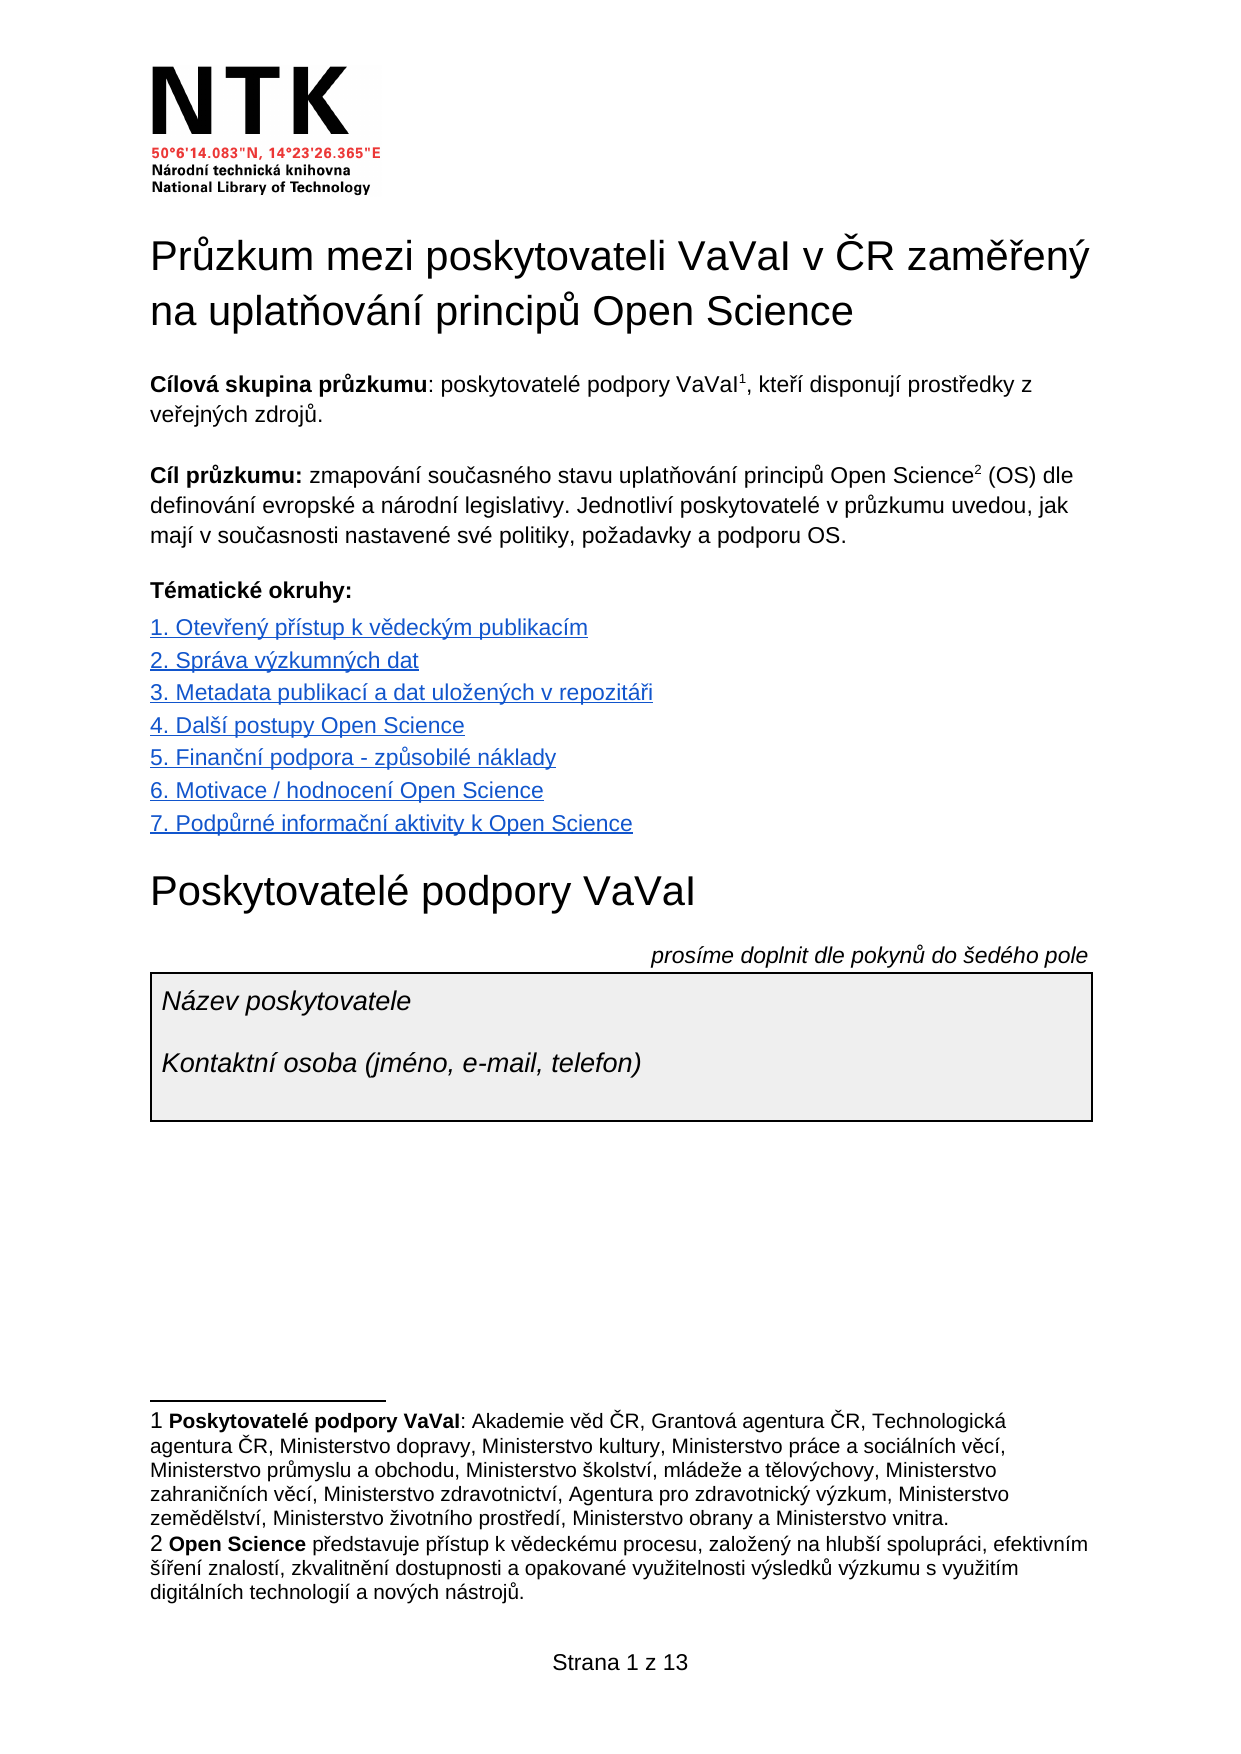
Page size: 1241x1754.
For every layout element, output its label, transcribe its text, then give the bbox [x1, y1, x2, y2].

text Cílová skupina průzkumu: poskytovatelé podpory VaVaI, kteří disponují prostředky z veřejných zdrojů. [150, 371, 1090, 428]
text Poskytovatelé podpory VaVaI [150, 866, 1090, 914]
text prosíme doplnit dle pokynů do šedého pole [150, 942, 1090, 968]
picture [150, 65, 382, 197]
table_header Název poskytovatele Kontaktní osoba (jméno, e-mail, telefon) [152, 974, 1091, 1120]
text Cíl průzkumu: zmapování současného stavu uplatňování principů Open Science (OS) dle definování evropské a národní legislativy. Jednotliví poskytovatelé v průzkumu uvedou, jak mají v současnosti nastavené své politiky, požadavky a podporu OS. [150, 462, 1090, 549]
text Tématické okruhy: [150, 577, 1090, 604]
text Průzkum mezi poskytovateli VaVaI v ČR zaměřený na uplatňování principů Open Science [150, 231, 1090, 334]
